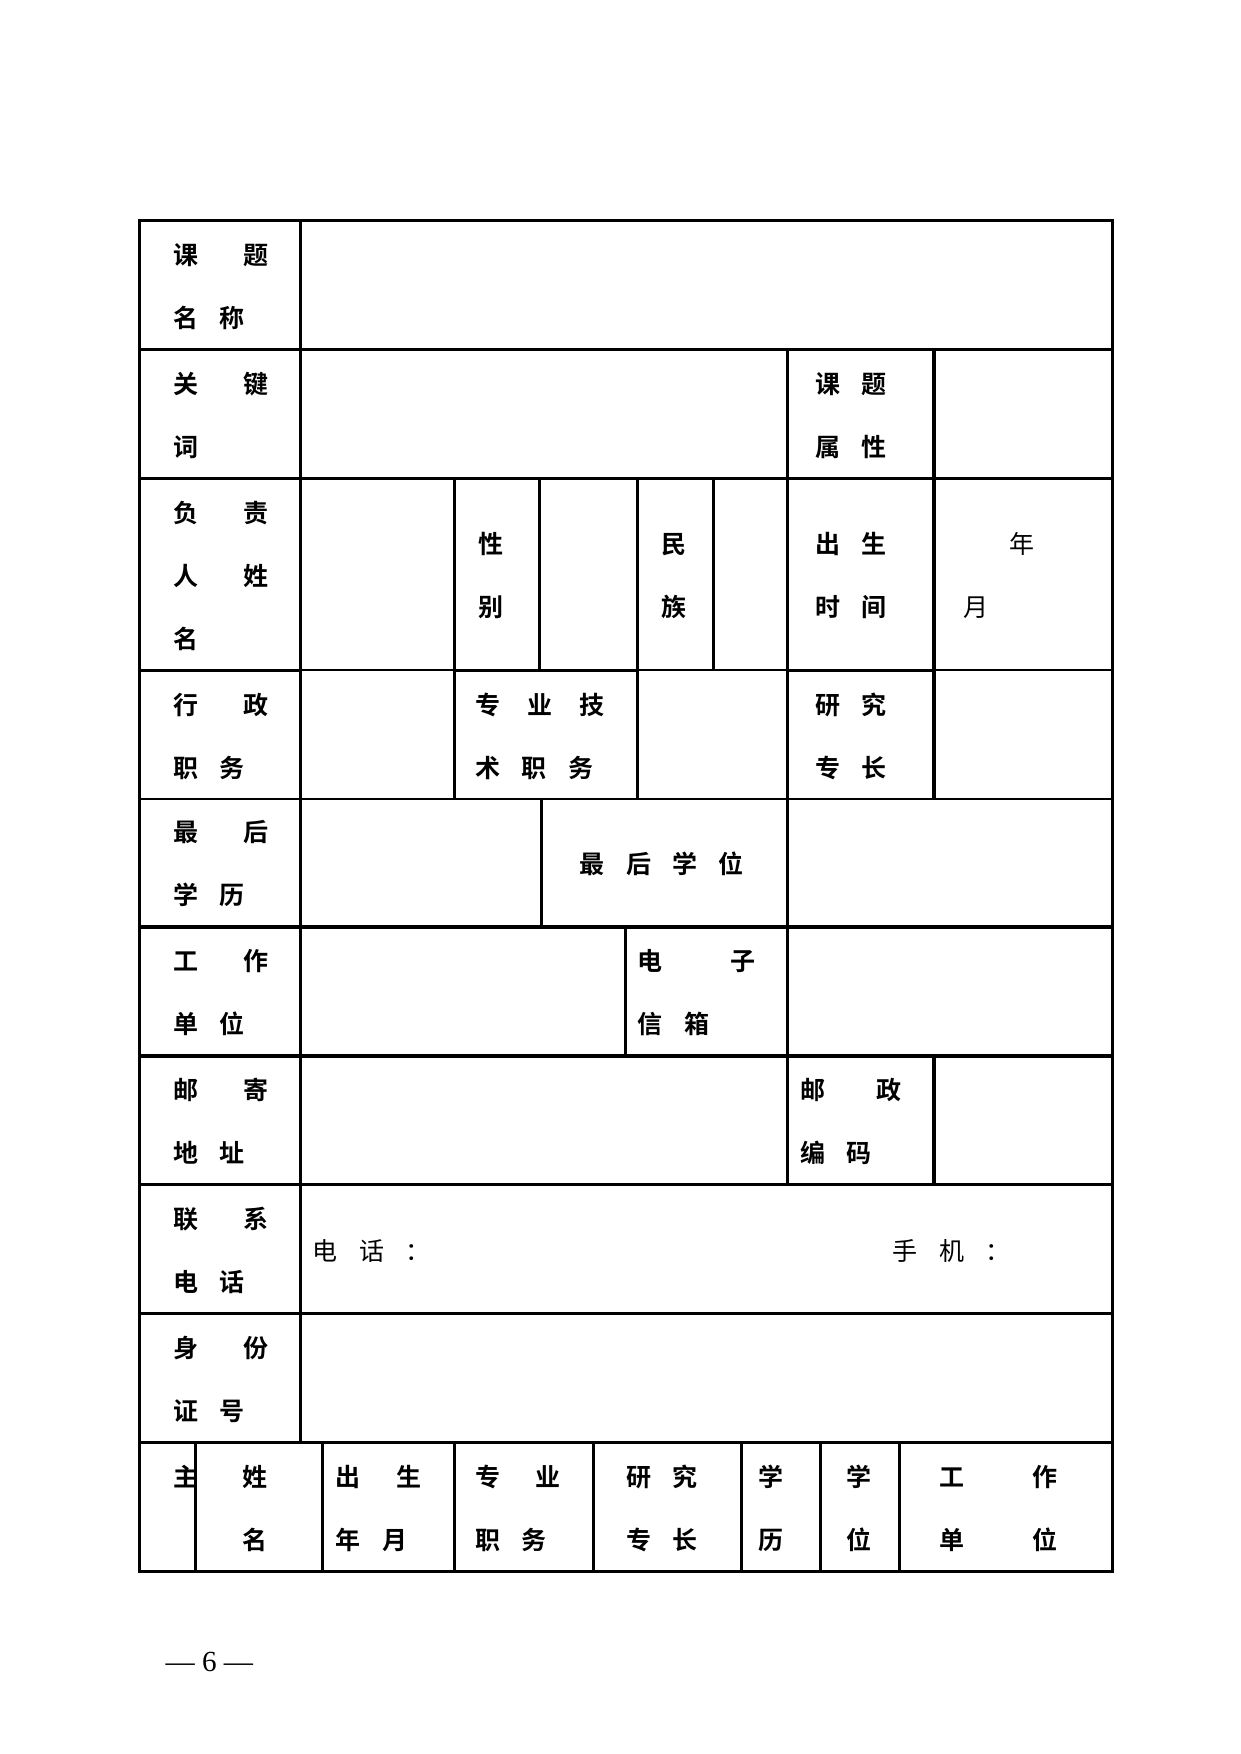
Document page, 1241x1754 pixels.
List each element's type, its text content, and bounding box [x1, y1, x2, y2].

table_cell [302, 800, 540, 925]
table_cell 工 作 单 位 [901, 1444, 1111, 1570]
table_cell [302, 351, 786, 477]
table_header [302, 222, 1111, 348]
table_cell [789, 929, 1111, 1054]
table_cell [302, 1315, 1111, 1441]
table_cell 学位 [822, 1444, 898, 1570]
table_cell [302, 929, 624, 1054]
table_cell 邮寄地址 [141, 1058, 299, 1183]
table_cell [789, 800, 1111, 925]
table_header 课题名称 [141, 222, 299, 348]
table_cell 学历 [743, 1444, 819, 1570]
table_cell 最后学位 [543, 800, 786, 925]
table_cell 出生年月 [324, 1444, 453, 1570]
table_cell [302, 671, 453, 798]
table_cell 年 月 [936, 480, 1111, 669]
table_cell 关键词 [141, 351, 299, 477]
table_cell 出生时间 [789, 480, 932, 669]
table_cell [715, 480, 786, 669]
table_cell [936, 351, 1111, 477]
table_cell [936, 1058, 1111, 1183]
table_cell 主 要 参 加 者 [141, 1444, 194, 1570]
table_cell 姓 名 [197, 1444, 321, 1570]
table_cell 电子信箱 [627, 929, 786, 1054]
table_cell [936, 671, 1111, 798]
table_cell 最后学历 [141, 800, 299, 925]
table_cell 性别 [456, 480, 538, 669]
table_cell 邮政编码 [789, 1058, 932, 1183]
table_cell [639, 671, 786, 798]
table_cell 工作单位 [141, 929, 299, 1054]
table_cell [302, 1058, 786, 1183]
table_cell 行政职务 [141, 672, 299, 798]
table_cell 身份证号 [141, 1315, 299, 1441]
table_cell 民族 [639, 480, 712, 669]
table_cell 研究专长 [789, 672, 932, 798]
table_cell 联系电话 [141, 1186, 299, 1312]
table_cell [302, 480, 453, 669]
table_cell 研究专长 [595, 1444, 740, 1570]
table_cell 课题属性 [789, 351, 932, 477]
table_cell 专业技术职务 [456, 672, 636, 798]
table_cell 负责人姓名 [141, 480, 299, 669]
table_cell [541, 480, 636, 669]
table_cell 电话： 手机： [302, 1186, 1111, 1312]
table_cell 专业职务 [456, 1444, 592, 1570]
